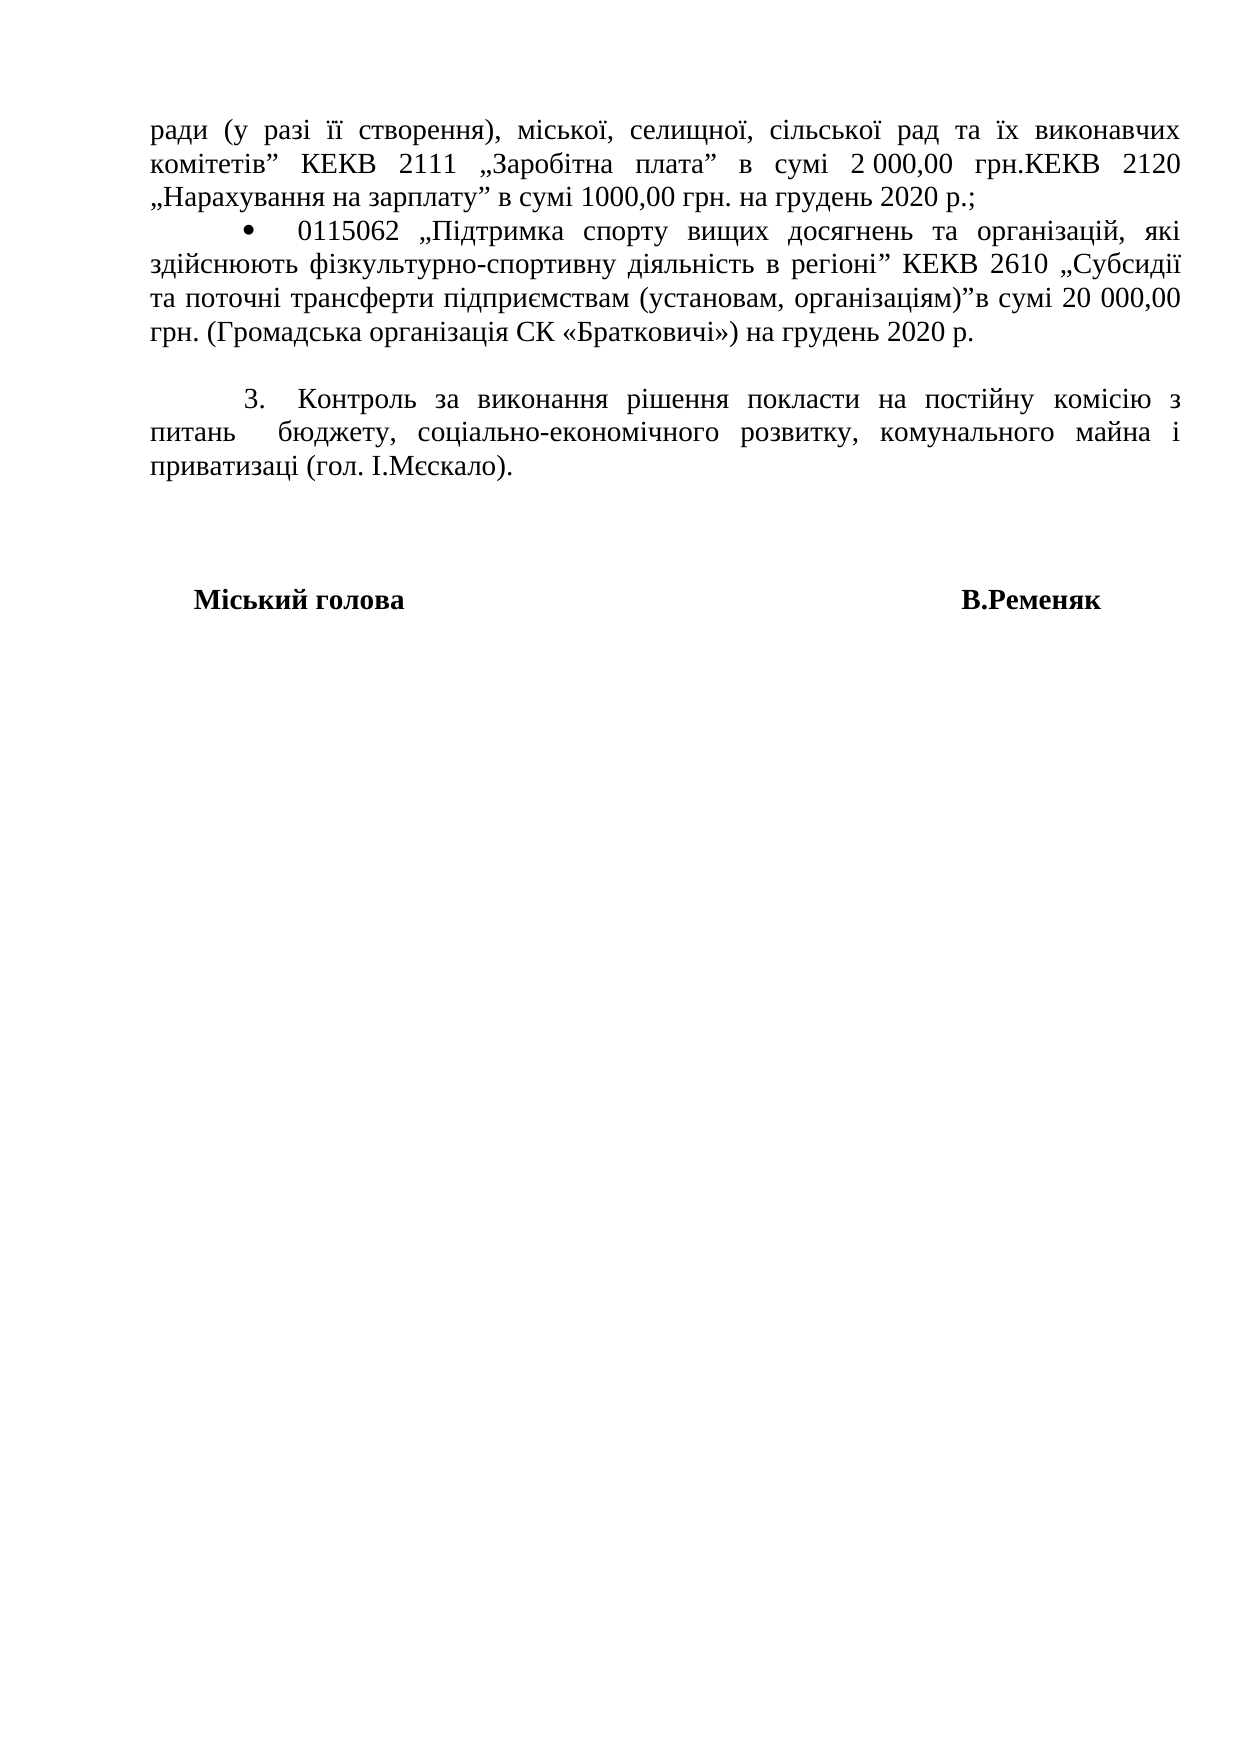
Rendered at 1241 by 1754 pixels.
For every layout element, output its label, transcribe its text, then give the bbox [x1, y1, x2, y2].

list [150, 112, 1181, 213]
list 0115062 „Підтримка спорту вищих досягнень та організацій, які здійснюють фізкультурно-спортивну діяльність в регіоні” КЕКВ 2610 „Субсидії та поточні трансферти підприємствам (установам, організаціям)”в сумі 20 000,00 грн. (Громадська організація СК «Братковичі») на грудень 2020 р. [150, 247, 1181, 347]
list Контроль за виконання рішення покласти на постійну комісію з питань бюджету, соціально-економічного розвитку, комунального майна і приватизаці (гол. І.Мєскало). [150, 381, 1181, 481]
text Міський голова В.Ременяк [194, 582, 1181, 616]
